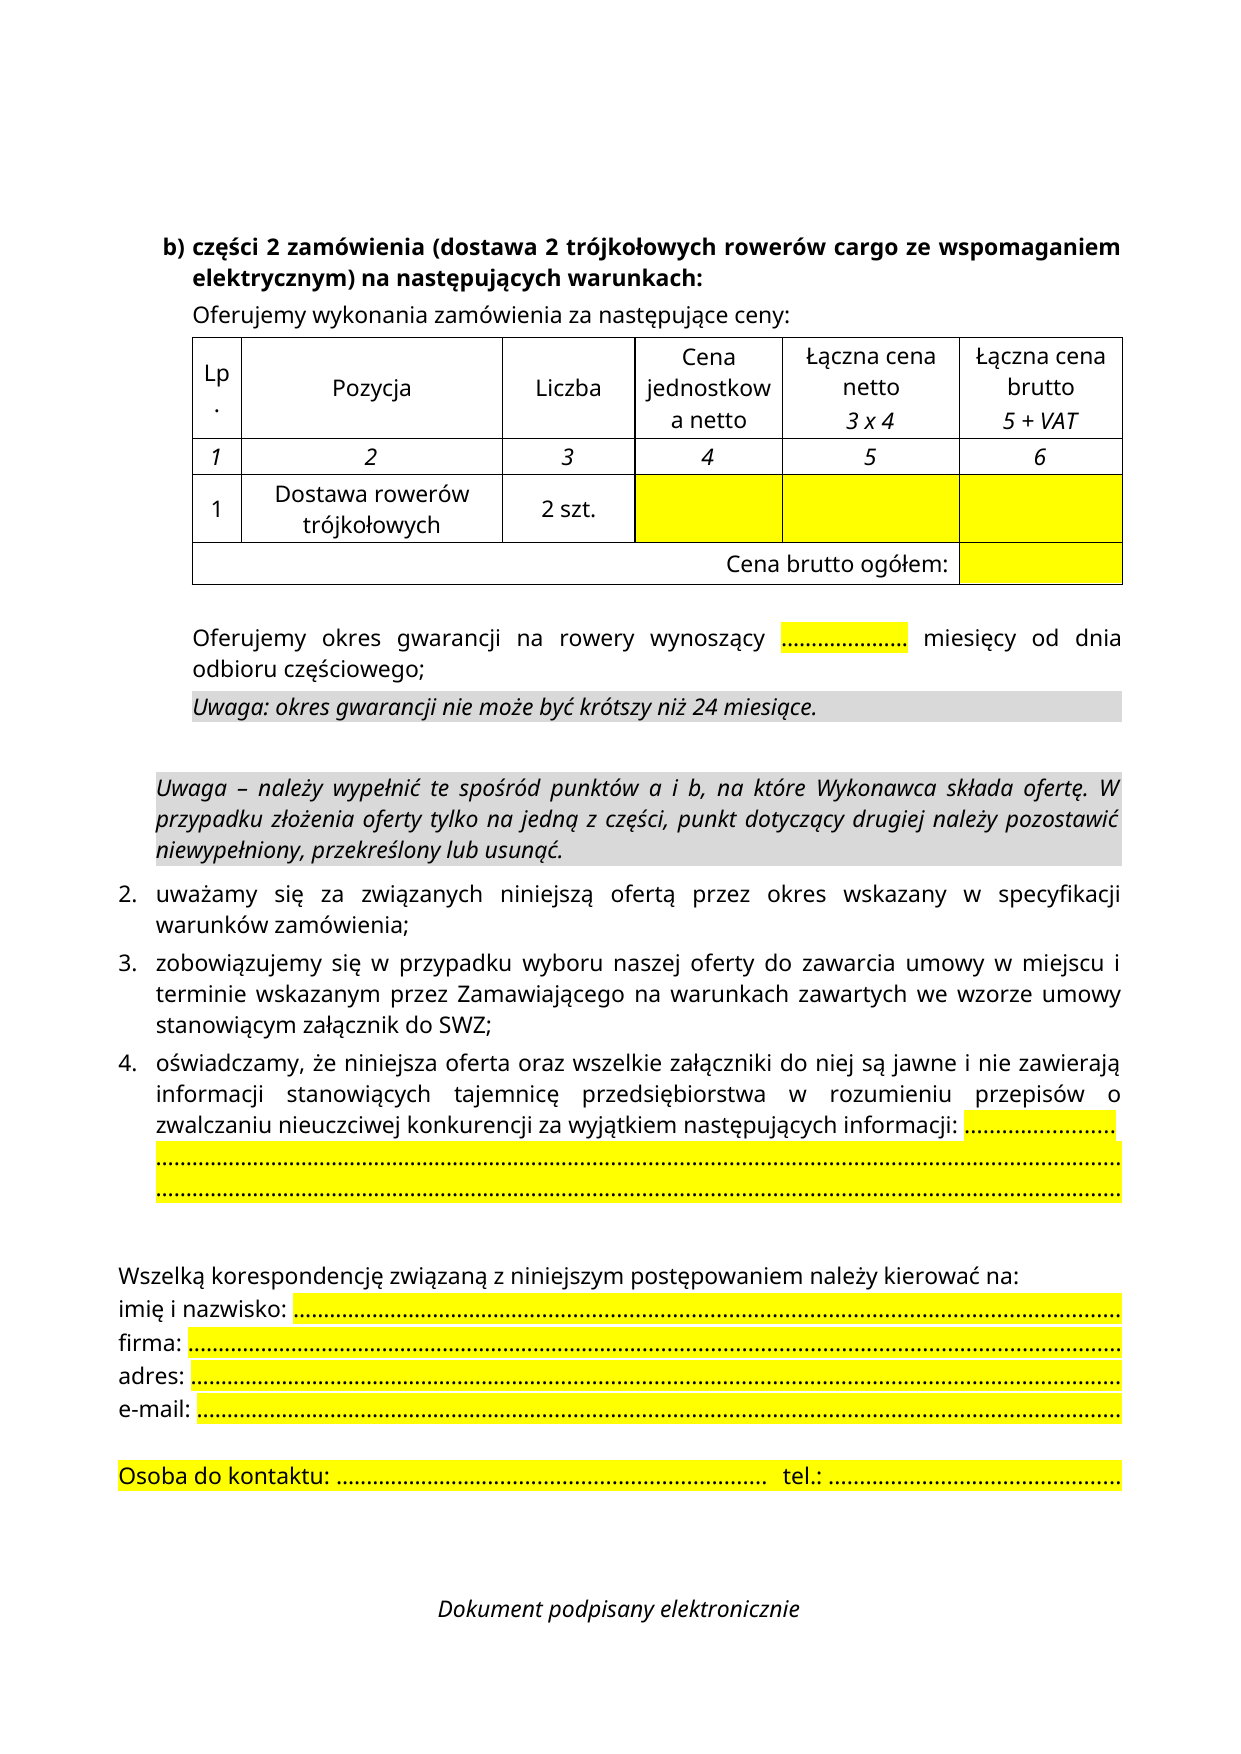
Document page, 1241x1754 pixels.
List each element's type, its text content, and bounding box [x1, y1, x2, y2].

table_cell [960, 475, 1122, 542]
table_header Lp. [193, 338, 241, 438]
text firma: [118, 1327, 188, 1358]
table_cell [960, 543, 1122, 583]
table_header Liczba [503, 338, 634, 438]
list Oferujemy wykonania zamówienia za następujące ceny: [192, 299, 1122, 331]
table_cell 1 [193, 475, 241, 542]
list Uwaga: okres gwarancji nie może być krótszy niż 24 miesiące. [192, 691, 1122, 722]
text adres: [118, 1360, 191, 1391]
table_cell 2 [242, 439, 502, 474]
text e-mail: [118, 1393, 197, 1424]
table_cell 1 [193, 439, 241, 474]
list oświadczamy, że niniejsza oferta oraz wszelkie załączniki do niej są jawne i nie zawierają informacji stanowiących tajemnicę przedsiębiorstwa w rozumieniu przepisów o zwalczaniu nieuczciwej konkurencji za wyjątkiem następujących informacji: [118, 1047, 1122, 1203]
table_cell Dostawa rowerów trójkołowych [242, 475, 502, 542]
table_cell 4 [636, 439, 782, 474]
list części 2 zamówienia (dostawa 2 trójkołowych rowerów cargo ze wspomaganiem elektrycznym) na następujących warunkach: [162, 231, 1122, 293]
text Dokument podpisany elektronicznie [118, 1593, 1122, 1624]
table_header Pozycja [242, 338, 502, 438]
list Uwaga – należy wypełnić te spośród punktów a i b, na które Wykonawca składa ofertę. W przypadku złożenia oferty tylko na jedną z części, punkt dotyczący drugiej należy pozostawić niewypełniony, przekreślony lub usunąć. [156, 772, 1122, 866]
table_cell [783, 475, 959, 542]
table_header Cena jednostkowa netto [636, 338, 782, 438]
text imię i nazwisko: [118, 1293, 293, 1324]
table_cell 6 [960, 439, 1122, 474]
list zobowiązujemy się w przypadku wyboru naszej oferty do zawarcia umowy w miejscu i terminie wskazanym przez Zamawiającego na warunkach zawartych we wzorze umowy stanowiącym załącznik do SWZ; [118, 947, 1122, 1041]
table_cell 5 [783, 439, 959, 474]
list uważamy się za związanych niniejszą ofertą przez okres wskazany w specyfikacji warunków zamówienia; [118, 878, 1122, 941]
text Wszelką korespondencję związaną z niniejszym postępowaniem należy kierować na: [118, 1260, 1122, 1291]
table_header Łączna cena brutto 5 + VAT [960, 338, 1122, 438]
text Osoba do kontaktu: tel.: [118, 1460, 1122, 1491]
table_cell 3 [503, 439, 634, 474]
table_cell Cena brutto ogółem: [193, 543, 959, 583]
table_cell [636, 475, 782, 542]
table_cell 2 szt. [503, 475, 634, 542]
list Oferujemy okres gwarancji na rowery wynoszący ………………… miesięcy od dnia odbioru częściowego; [192, 622, 1122, 684]
table_header Łączna cena netto 3 x 4 [783, 338, 959, 438]
